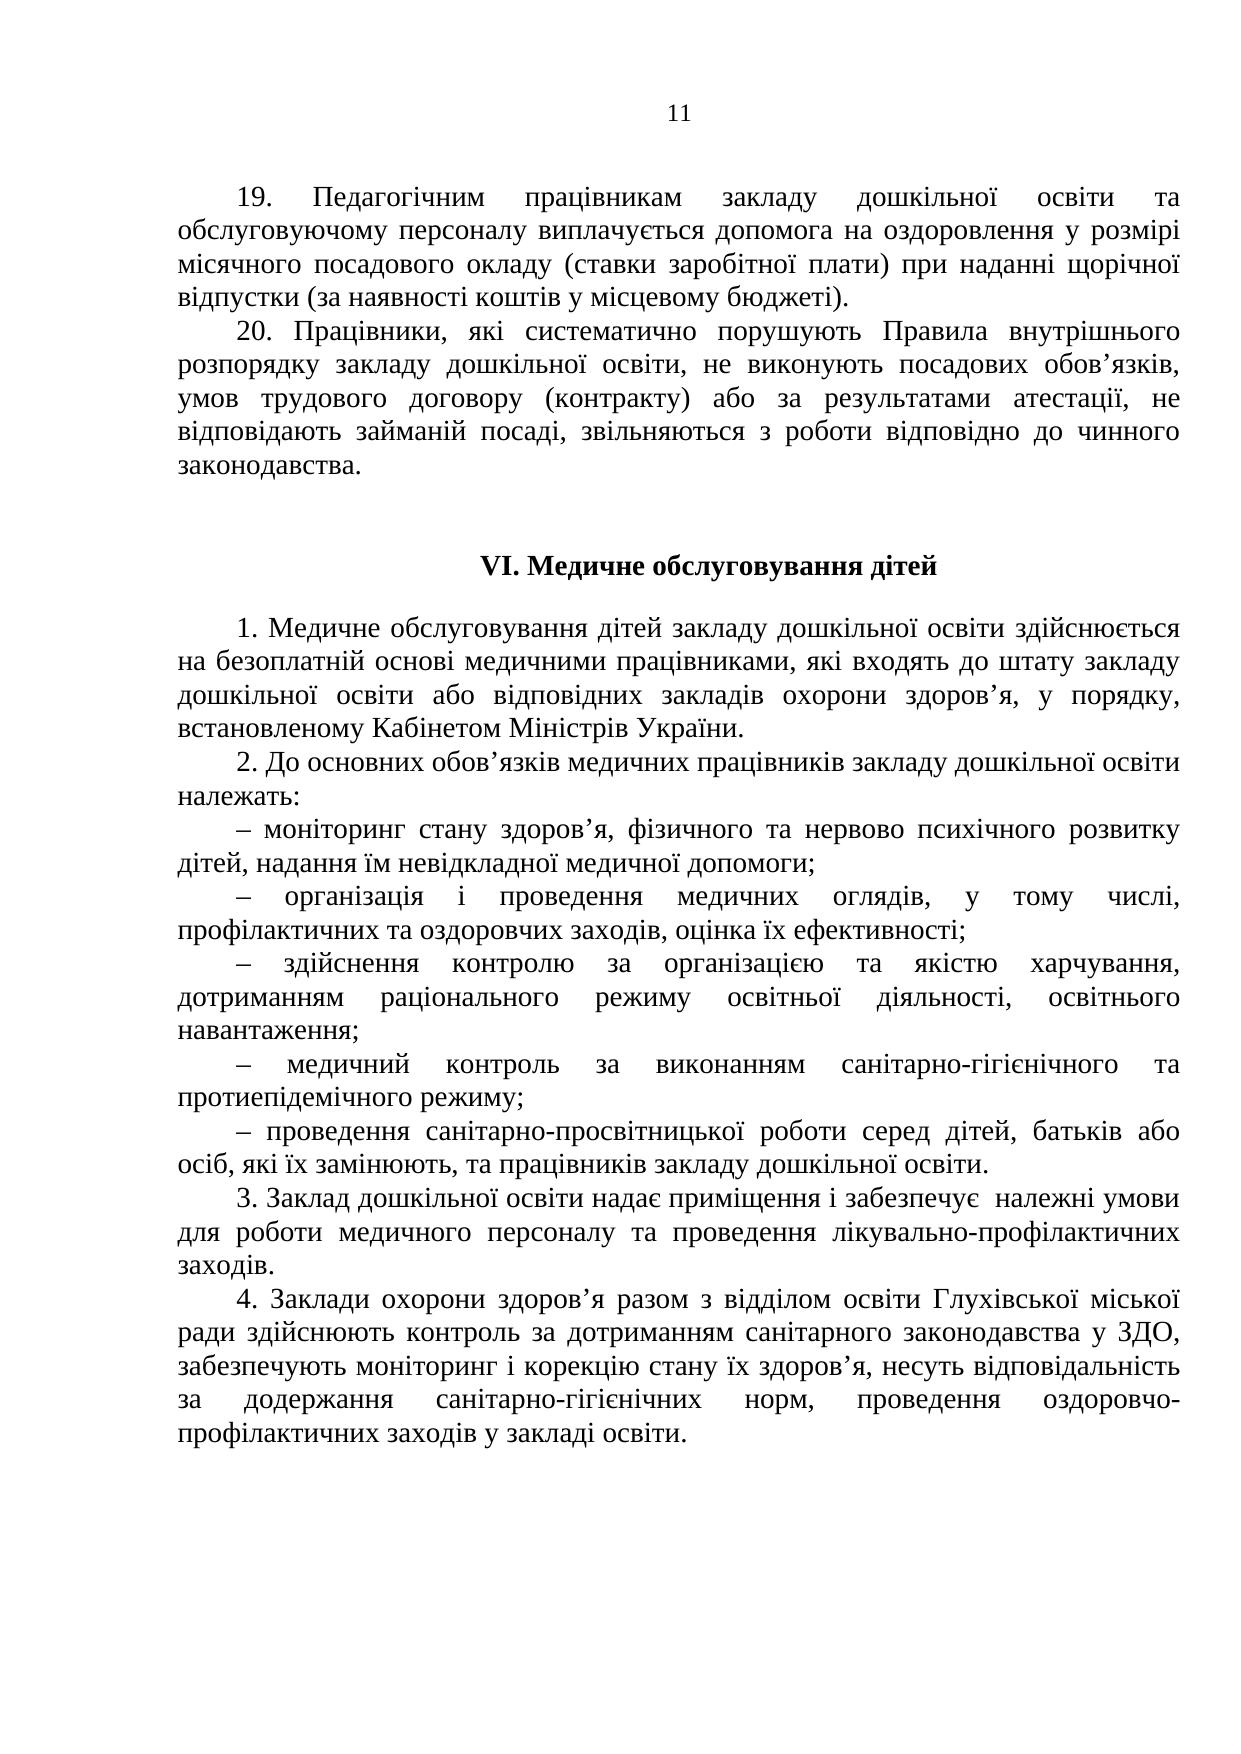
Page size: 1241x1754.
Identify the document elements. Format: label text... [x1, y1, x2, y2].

text VI. Медичне обслуговування дітей [177, 548, 1181, 581]
text 3. Заклад дошкільної освіти надає приміщення і забезпечує належні умови для роботи медичного персоналу та проведення лікувально-профілактичних заходів. [177, 1180, 1181, 1281]
text 20. Працівники, які систематично порушують Правила внутрішнього розпорядку закладу дошкільної освіти, не виконують посадових обов’язків, умов трудового договору (контракту) або за результатами атестації, не відповідають займаній посаді, звільняються з роботи відповідно до чинного законодавства. [177, 313, 1181, 481]
text – медичний контроль за виконанням санітарно-гігієнічного та протиепідемічного режиму; [177, 1046, 1181, 1113]
text – організація і проведення медичних оглядів, у тому числі, профілактичних та оздоровчих заходів, оцінка їх ефективності; [177, 878, 1181, 945]
text – здійснення контролю за організацією та якістю харчування, дотриманням раціонального режиму освітньої діяльності, освітнього навантаження; [177, 945, 1181, 1046]
text 1. Медичне обслуговування дітей закладу дошкільної освіти здійснюється на безоплатній основі медичними працівниками, які входять до штату закладу дошкільної освіти або відповідних закладів охорони здоров’я, у порядку, встановленому Кабінетом Міністрів України. [177, 610, 1181, 744]
text – моніторинг стану здоров’я, фізичного та нервово психічного розвитку дітей, надання їм невідкладної медичної допомоги; [177, 811, 1181, 878]
text – проведення санітарно-просвітницької роботи серед дітей, батьків або осіб, які їх замінюють, та працівників закладу дошкільної освіти. [177, 1113, 1181, 1180]
text 4. Заклади охорони здоров’я разом з відділом освіти Глухівської міської ради здійснюють контроль за дотриманням санітарного законодавства у ЗДО, забезпечують моніторинг і корекцію стану їх здоров’я, несуть відповідальність за додержання санітарно-гігієнічних норм, проведення оздоровчо-профілактичних заходів у закладі освіти. [177, 1281, 1181, 1448]
text 2. До основних обов’язків медичних працівників закладу дошкільної освіти належать: [177, 744, 1181, 811]
text 19. Педагогічним працівникам закладу дошкільної освіти та обслуговуючому персоналу виплачується допомога на оздоровлення у розмірі місячного посадового окладу (ставки заробітної плати) при наданні щорічної відпустки (за наявності коштів у місцевому бюджеті). [177, 179, 1181, 313]
